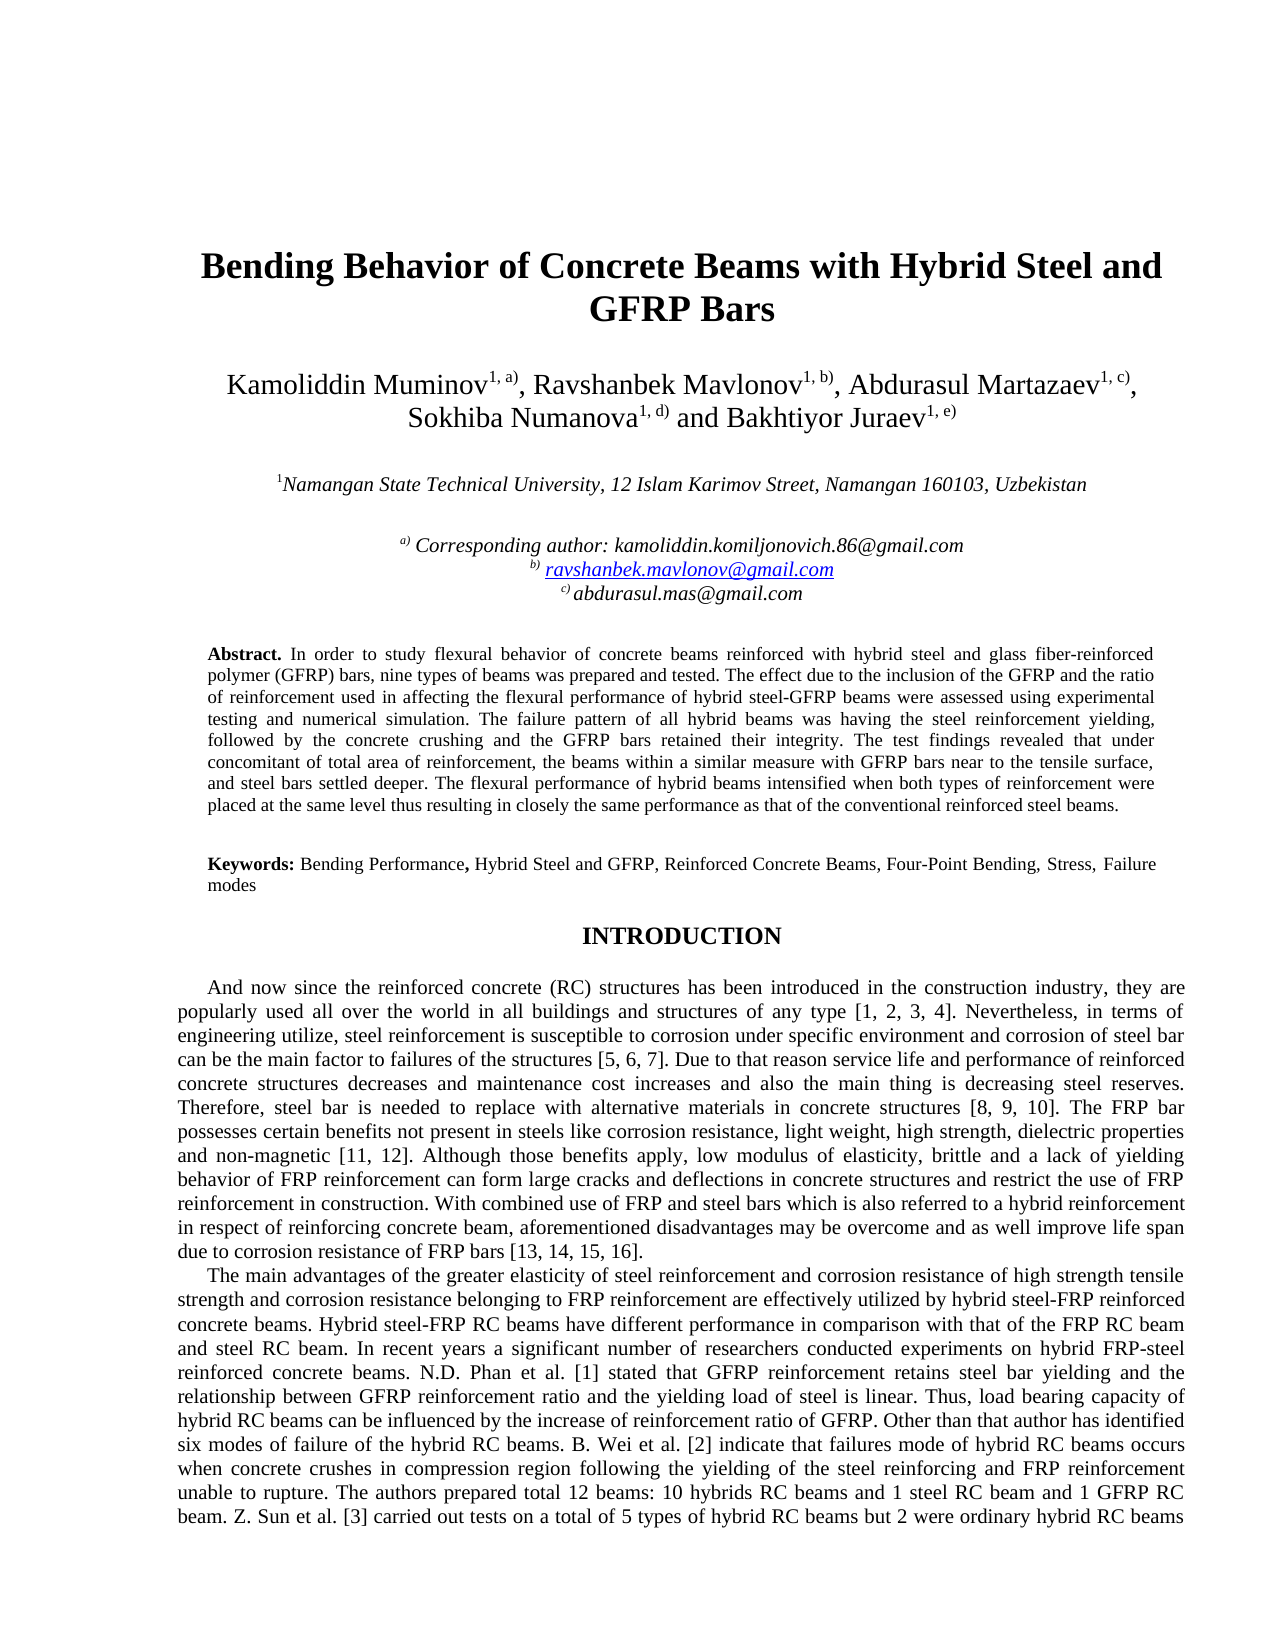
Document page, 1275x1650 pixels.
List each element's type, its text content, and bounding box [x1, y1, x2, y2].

text Abstract. In order to study flexural behavior of concrete beams reinforced with hybrid steel and glass fiber-reinforced polymer (GFRP) bars, nine types of beams was prepared and tested. The effect due to the inclusion of the GFRP and the ratio of reinforcement used in affecting the flexural performance of hybrid steel-GFRP beams were assessed using experimental testing and numerical simulation. The failure pattern of all hybrid beams was having the steel reinforcement yielding, followed by the concrete crushing and the GFRP bars retained their integrity. The test findings revealed that under concomitant of total area of reinforcement, the beams within a similar measure with GFRP bars near to the tensile surface, and steel bars settled deeper. The flexural performance of hybrid beams intensified when both types of reinforcement were placed at the same level thus resulting in closely the same performance as that of the conventional reinforced steel beams. [207, 643, 1156, 815]
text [177, 1263, 1186, 1528]
subtitle INTRODUCTION [177, 921, 1186, 949]
text a) Corresponding author: kamoliddin.komiljonovich.86@gmail.com b) ravshanbek.mavlonov@gmail.com c) abdurasul.mas@gmail.com [177, 533, 1186, 605]
text 1Namangan State Technical University, 12 Islam Karimov Street, Namangan 160103, Uzbekistan [177, 471, 1186, 496]
text And now since the reinforced concrete (RC) structures has been introduced in the construction industry, they are popularly used all over the world in all buildings and structures of any type [1, 2, 3, 4]. Nevertheless, in terms of engineering utilize, steel reinforcement is susceptible to corrosion under specific environment and corrosion of steel bar can be the main factor to failures of the structures [5, 6, 7]. Due to that reason service life and performance of reinforced concrete structures decreases and maintenance cost increases and also the main thing is decreasing steel reserves. Therefore, steel bar is needed to replace with alternative materials in concrete structures [8, 9, 10]. The FRP bar possesses certain benefits not present in steels like corrosion resistance, light weight, high strength, dielectric properties and non-magnetic [11, 12]. Although those benefits apply, low modulus of elasticity, brittle and a lack of yielding behavior of FRP reinforcement can form large cracks and deflections in concrete structures and restrict the use of FRP reinforcement in construction. With combined use of FRP and steel bars which is also referred to a hybrid reinforcement in respect of reinforcing concrete beam, aforementioned disadvantages may be overcome and as well improve life span due to corrosion resistance of FRP bars [13, 14, 15, 16]. [177, 974, 1186, 1263]
text Kamoliddin Muminov1, a), Ravshanbek Mavlonov1, b), Abdurasul Martazaev1, c), Sokhiba Numanova1, d) and Bakhtiyor Juraev1, e) [177, 367, 1186, 434]
title Bending Behavior of Concrete Beams with Hybrid Steel and GFRP Bars [177, 243, 1186, 329]
text Keywords: Bending Performance, Hybrid Steel and GFRP, Reinforced Concrete Beams, Four-Point Bending, Stress, Failure modes [207, 853, 1156, 896]
